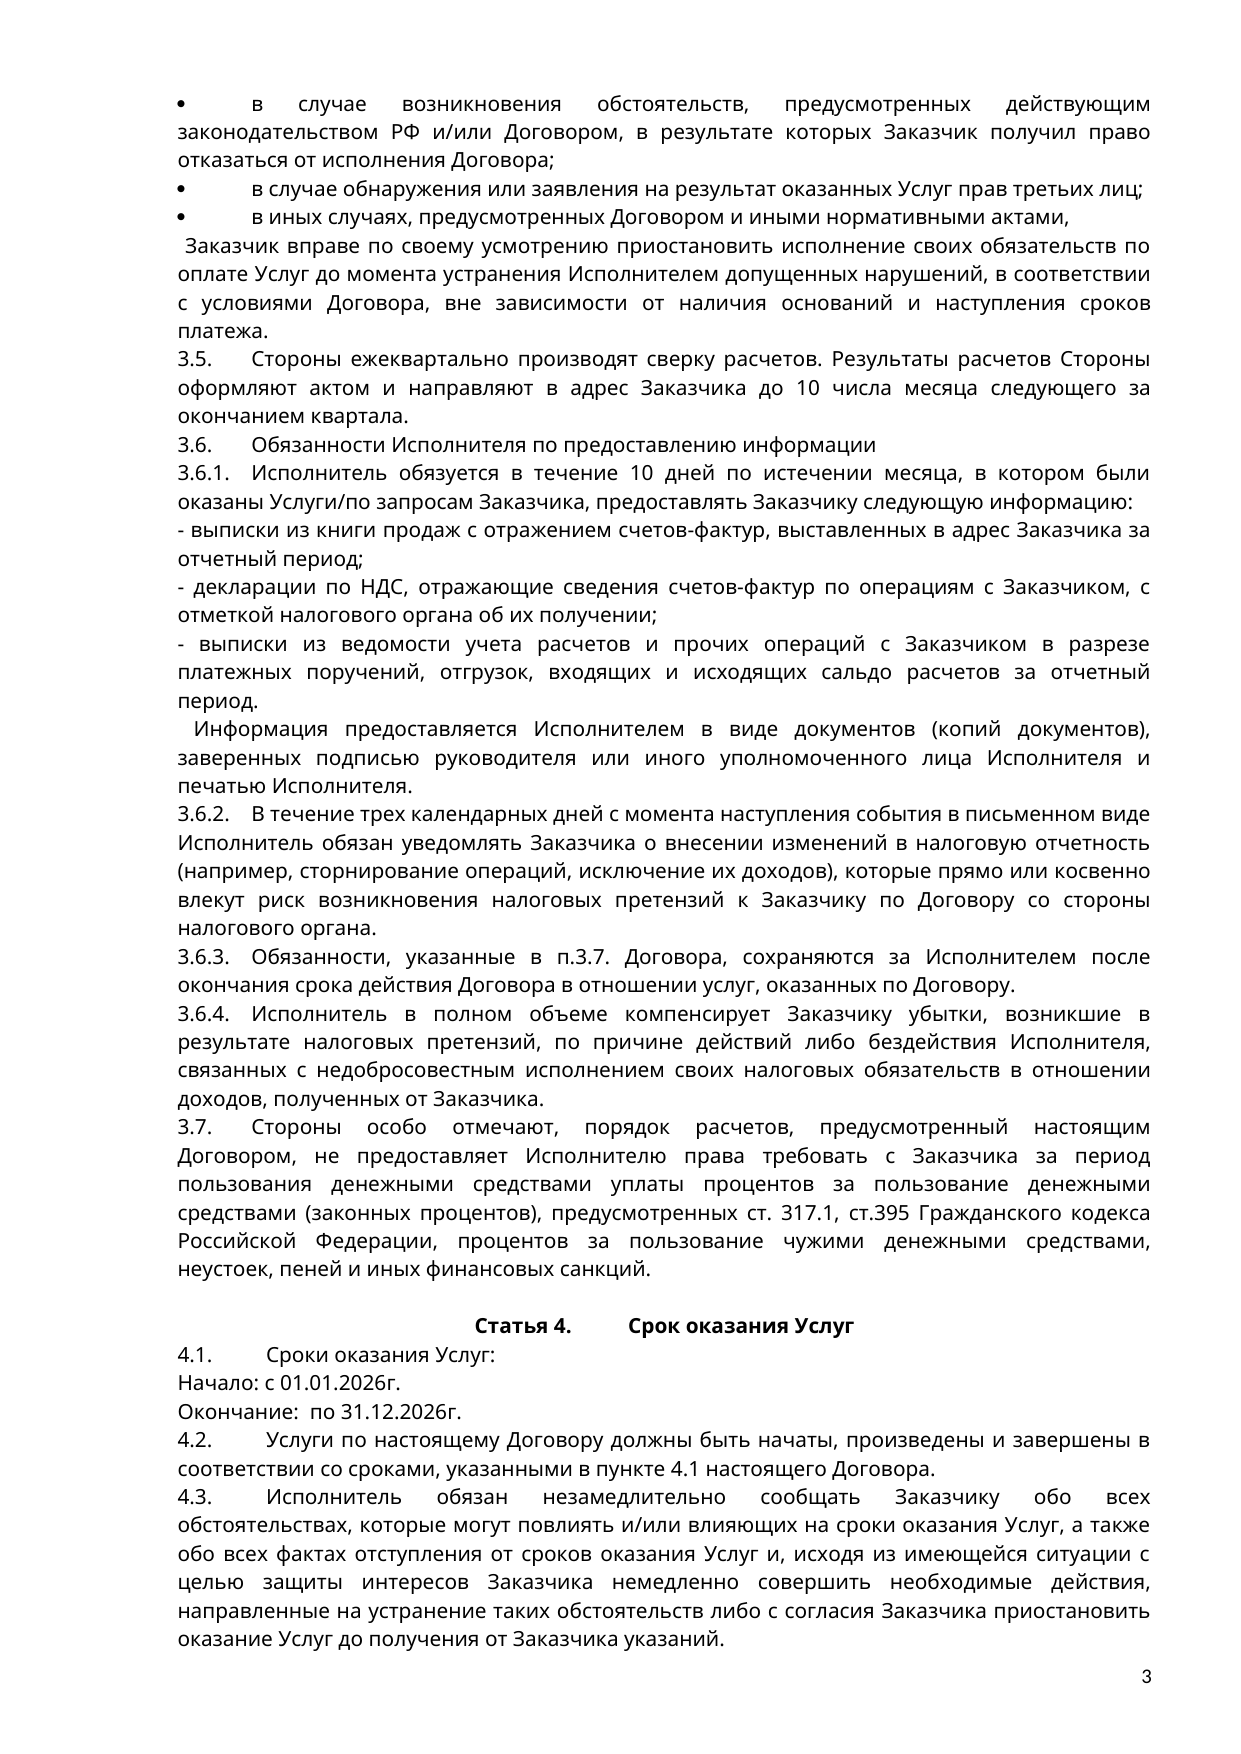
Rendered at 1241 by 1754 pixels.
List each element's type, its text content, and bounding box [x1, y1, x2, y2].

list Стороны ежеквартально производят сверку расчетов. Результаты расчетов Стороны оформляют актом и направляют в адрес Заказчика до 10 числа месяца следующего за окончанием квартала. [177, 344, 1152, 430]
list Исполнитель обязан незамедлительно сообщать Заказчику обо всех обстоятельствах, которые могут повлиять и/или влияющих на сроки оказания Услуг, а также обо всех фактах отступления от сроков оказания Услуг и, исходя из имеющейся ситуации с целью защиты интересов Заказчика немедленно совершить необходимые действия, направленные на устранение таких обстоятельств либо с согласия Заказчика приостановить оказание Услуг до получения от Заказчика указаний. [177, 1482, 1152, 1653]
list - выписки из книги продаж с отражением счетов-фактур, выставленных в адрес Заказчика за отчетный период; [177, 515, 1152, 572]
subtitle Срок оказания Услуг [177, 1311, 1152, 1340]
list Исполнитель обязуется в течение 10 дней по истечении месяца, в котором были оказаны Услуги/по запросам Заказчика, предоставлять Заказчику следующую информацию: [177, 458, 1152, 515]
list Стороны особо отмечают, порядок расчетов, предусмотренный настоящим Договором, не предоставляет Исполнителю права требовать с Заказчика за период пользования денежными средствами уплаты процентов за пользование денежными средствами (законных процентов), предусмотренных ст. 317.1, ст.395 Гражданского кодекса Российской Федерации, процентов за пользование чужими денежными средствами, неустоек, пеней и иных финансовых санкций. [177, 1112, 1152, 1283]
list Исполнитель в полном объеме компенсирует Заказчику убытки, возникшие в результате налоговых претензий, по причине действий либо бездействия Исполнителя, связанных с недобросовестным исполнением своих налоговых обязательств в отношении доходов, полученных от Заказчика. [177, 999, 1152, 1112]
text Начало: с 01.01.2026г. [177, 1368, 1152, 1397]
list Обязанности Исполнителя по предоставлению информации [177, 430, 1152, 458]
list в случае обнаружения или заявления на результат оказанных Услуг прав третьих лиц; [177, 174, 1152, 202]
list Обязанности, указанные в п.3.7. Договора, сохраняются за Исполнителем после окончания срока действия Договора в отношении услуг, оказанных по Договору. [177, 942, 1152, 999]
list Услуги по настоящему Договору должны быть начаты, произведены и завершены в соответствии со сроками, указанными в пункте 4.1 настоящего Договора. [177, 1425, 1152, 1482]
list Информация предоставляется Исполнителем в виде документов (копий документов), заверенных подписью руководителя или иного уполномоченного лица Исполнителя и печатью Исполнителя. [177, 714, 1152, 799]
list В течение трех календарных дней с момента наступления события в письменном виде Исполнитель обязан уведомлять Заказчика о внесении изменений в налоговую отчетность (например, сторнирование операций, исключение их доходов), которые прямо или косвенно влекут риск возникновения налоговых претензий к Заказчику по Договору со стороны налогового органа. [177, 799, 1152, 942]
list Заказчик вправе по своему усмотрению приостановить исполнение своих обязательств по оплате Услуг до момента устранения Исполнителем допущенных нарушений, в соответствии с условиями Договора, вне зависимости от наличия оснований и наступления сроков платежа. [177, 231, 1152, 344]
list в иных случаях, предусмотренных Договором и иными нормативными актами, [177, 202, 1152, 231]
list Сроки оказания Услуг: [177, 1340, 1152, 1368]
list - декларации по НДС, отражающие сведения счетов-фактур по операциям с Заказчиком, с отметкой налогового органа об их получении; [177, 572, 1152, 629]
text Окончание: по 31.12.2026г. [177, 1397, 1152, 1425]
list в случае возникновения обстоятельств, предусмотренных действующим законодательством РФ и/или Договором, в результате которых Заказчик получил право отказаться от исполнения Договора; [177, 89, 1152, 174]
list - выписки из ведомости учета расчетов и прочих операций с Заказчиком в разрезе платежных поручений, отгрузок, входящих и исходящих сальдо расчетов за отчетный период. [177, 629, 1152, 714]
